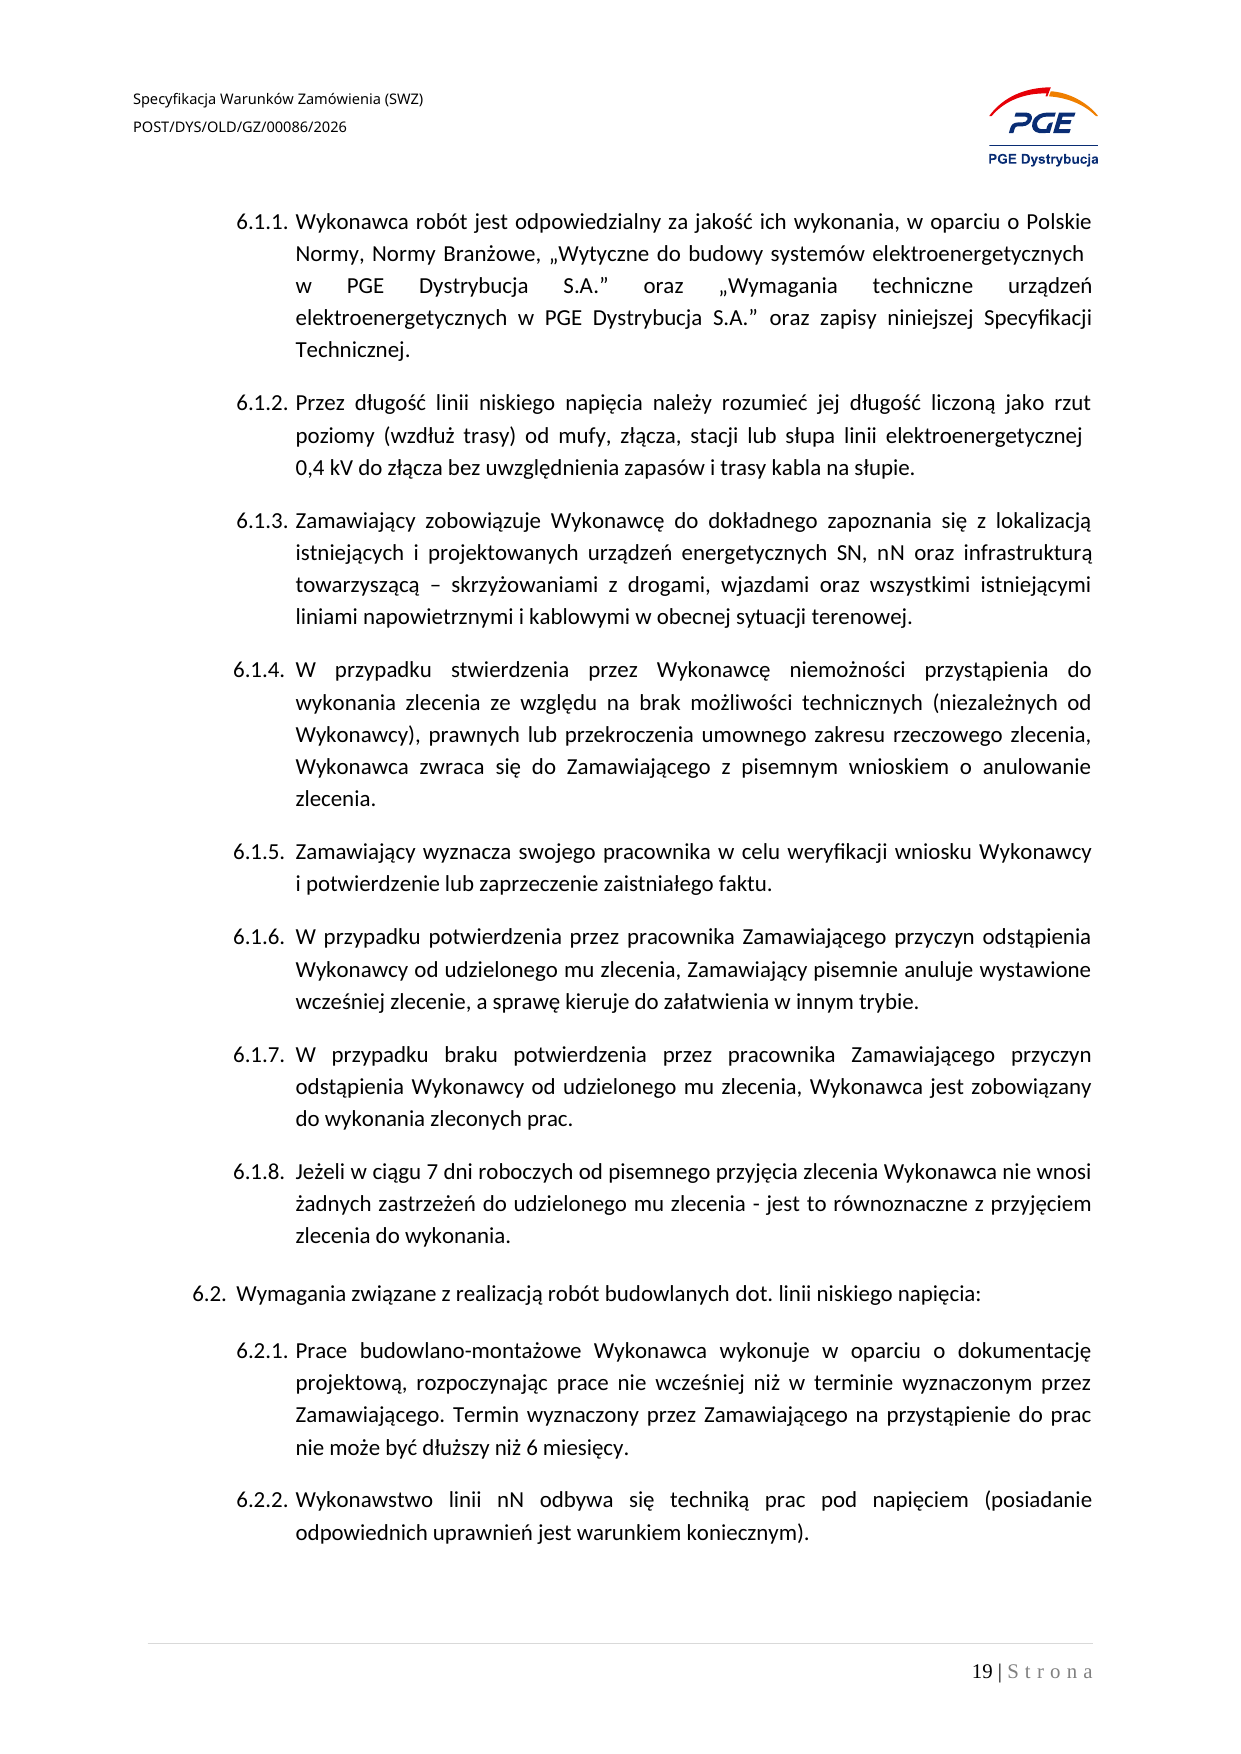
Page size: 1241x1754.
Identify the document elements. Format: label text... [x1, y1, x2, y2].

subtitle W przypadku stwierdzenia przez Wykonawcę niemożności przystąpienia do wykonania zlecenia ze względu na brak możliwości technicznych (niezależnych od Wykonawcy), prawnych lub przekroczenia umownego zakresu rzeczowego zlecenia, Wykonawca zwraca się do Zamawiającego z pisemnym wnioskiem o anulowanie zlecenia. [233, 656, 1093, 812]
subtitle Zamawiający zobowiązuje Wykonawcę do dokładnego zapoznania się z lokalizacją istniejących i projektowanych urządzeń energetycznych SN, nN oraz infrastrukturą towarzyszącą – skrzyżowaniami z drogami, wjazdami oraz wszystkimi istniejącymi liniami napowietrznymi i kablowymi w obecnej sytuacji terenowej. [236, 506, 1093, 631]
subtitle Wykonawca robót jest odpowiedzialny za jakość ich wykonania, w oparciu o Polskie Normy, Normy Branżowe, „Wytyczne do budowy systemów elektroenergetycznych w PGE Dystrybucja S.A.” oraz „Wymagania techniczne urządzeń elektroenergetycznych w PGE Dystrybucja S.A.” oraz zapisy niniejszej Specyfikacji Technicznej. [236, 207, 1093, 363]
subtitle Prace budowlano-montażowe Wykonawca wykonuje w oparciu o dokumentację projektową, rozpoczynając prace nie wcześniej niż w terminie wyznaczonym przez Zamawiającego. Termin wyznaczony przez Zamawiającego na przystąpienie do prac nie może być dłuższy niż 6 miesięcy. [236, 1336, 1093, 1461]
subtitle Jeżeli w ciągu 7 dni roboczych od pisemnego przyjęcia zlecenia Wykonawca nie wnosi żadnych zastrzeżeń do udzielonego mu zlecenia - jest to równoznaczne z przyjęciem zlecenia do wykonania. [233, 1157, 1093, 1250]
subtitle W przypadku braku potwierdzenia przez pracownika Zamawiającego przyczyn odstąpienia Wykonawcy od udzielonego mu zlecenia, Wykonawca jest zobowiązany do wykonania zleconych prac. [233, 1040, 1093, 1132]
subtitle Wykonawstwo linii nN odbywa się techniką prac pod napięciem (posiadanie odpowiednich uprawnień jest warunkiem koniecznym). [236, 1486, 1093, 1546]
subtitle Przez długość linii niskiego napięcia należy rozumieć jej długość liczoną jako rzut poziomy (wzdłuż trasy) od mufy, złącza, stacji lub słupa linii elektroenergetycznej 0,4 kV do złącza bez uwzględnienia zapasów i trasy kabla na słupie. [236, 388, 1093, 481]
subtitle W przypadku potwierdzenia przez pracownika Zamawiającego przyczyn odstąpienia Wykonawcy od udzielonego mu zlecenia, Zamawiający pisemnie anuluje wystawione wcześniej zlecenie, a sprawę kieruje do załatwienia w innym trybie. [233, 922, 1093, 1015]
subtitle Wymagania związane z realizacją robót budowlanych dot. linii niskiego napięcia: [192, 1279, 1093, 1307]
subtitle Zamawiający wyznacza swojego pracownika w celu weryfikacji wniosku Wykonawcy i potwierdzenie lub zaprzeczenie zaistniałego faktu. [233, 837, 1093, 897]
